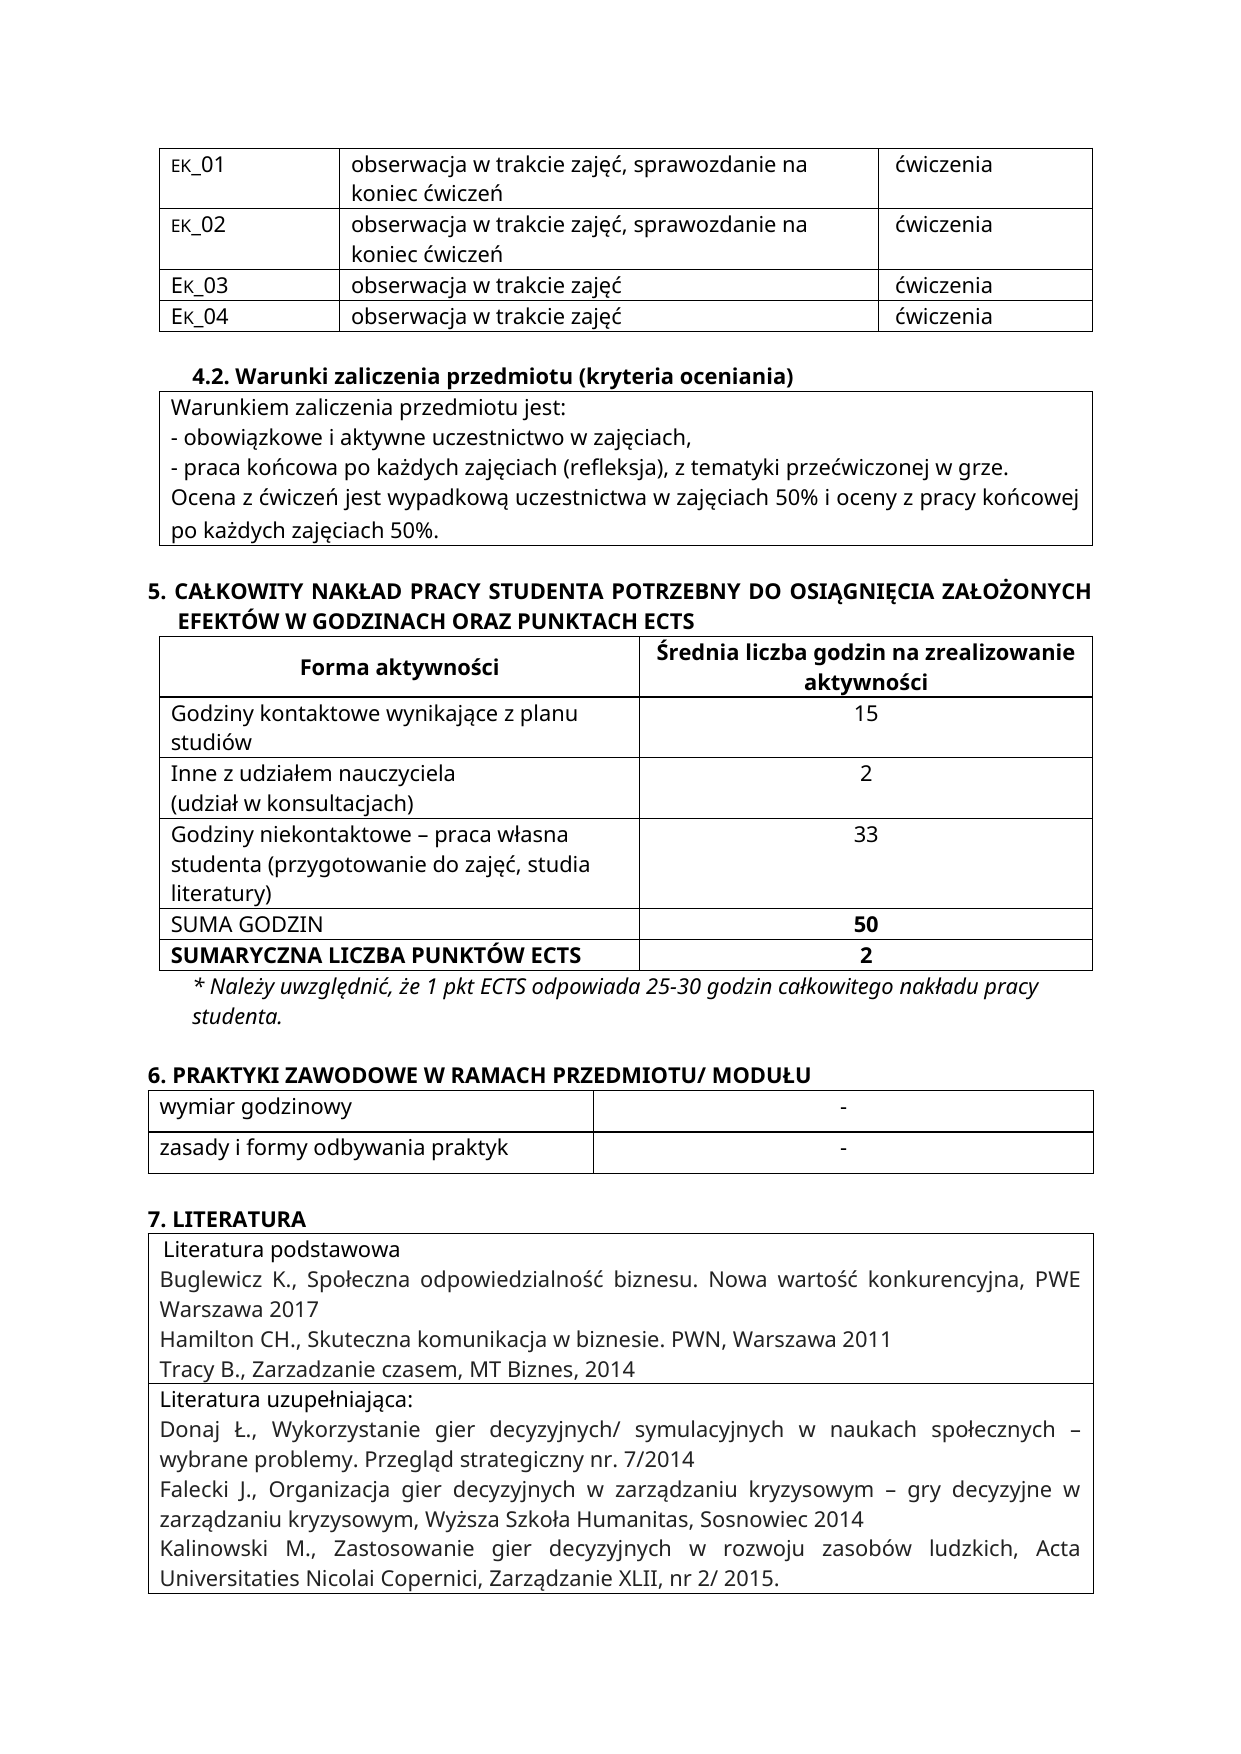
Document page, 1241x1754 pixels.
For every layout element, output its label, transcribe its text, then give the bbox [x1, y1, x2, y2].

table_cell Ek_04 [160, 301, 339, 331]
table_cell Godziny niekontaktowe – praca własna studenta (przygotowanie do zajęć, studia literatury) [160, 819, 639, 908]
table_cell obserwacja w trakcie zajęć [340, 270, 878, 300]
table_cell SUMARYCZNA LICZBA PUNKTÓW ECTS [160, 940, 639, 970]
table_header Forma aktywności [160, 637, 639, 696]
table_header - [594, 1091, 1093, 1131]
table_cell ćwiczenia [879, 270, 1092, 300]
table_header wymiar godzinowy [149, 1091, 593, 1131]
table_cell obserwacja w trakcie zajęć, sprawozdanie na koniec ćwiczeń [340, 209, 878, 269]
text 5. CAŁKOWITY NAKŁAD PRACY STUDENTA POTRZEBNY DO OSIĄGNIĘCIA ZAŁOŻONYCH EFEKTÓW W GODZINACH ORAZ PUNKTACH ECTS [148, 576, 1093, 636]
table_header Warunkiem zaliczenia przedmiotu jest: - obowiązkowe i aktywne uczestnictwo w zajęciach, - praca końcowa po każdych zajęciach (refleksja), z tematyki przećwiczonej w grze. Ocena z ćwiczeń jest wypadkową uczestnictwa w zajęciach 50% i oceny z pracy końcowej po każdych zajęciach 50%. [160, 392, 1092, 545]
table_cell ćwiczenia [879, 149, 1092, 208]
table_cell Ek_03 [160, 270, 339, 300]
table_cell 50 [640, 909, 1092, 939]
table_cell 2 [640, 758, 1092, 818]
table_cell ek_02 [160, 209, 339, 269]
table_cell obserwacja w trakcie zajęć, sprawozdanie na koniec ćwiczeń [340, 149, 878, 208]
table_cell 33 [640, 819, 1092, 908]
table_cell SUMA GODZIN [160, 909, 639, 939]
table_cell 15 [640, 698, 1092, 757]
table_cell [149, 1384, 1093, 1593]
table_header Literatura podstawowa Buglewicz K., Społeczna odpowiedzialność biznesu. Nowa wartość konkurencyjna, PWE Warszawa 2017 Hamilton CH., Skuteczna komunikacja w biznesie. PWN, Warszawa 2011 Tracy B., Zarzadzanie czasem, MT Biznes, 2014 [149, 1234, 1093, 1383]
table_header Średnia liczba godzin na zrealizowanie aktywności [640, 637, 1092, 696]
table_cell - [594, 1133, 1093, 1173]
text 4.2. Warunki zaliczenia przedmiotu (kryteria oceniania) [192, 361, 1093, 391]
table_cell ek_01 [160, 149, 339, 208]
table_cell obserwacja w trakcie zajęć [340, 301, 878, 331]
table_cell Inne z udziałem nauczyciela (udział w konsultacjach) [160, 758, 639, 818]
text 6. PRAKTYKI ZAWODOWE W RAMACH PRZEDMIOTU/ MODUŁU [148, 1060, 1093, 1090]
table_cell ćwiczenia [879, 301, 1092, 331]
table_cell 2 [640, 940, 1092, 970]
table_cell Godziny kontaktowe wynikające z planu studiów [160, 698, 639, 757]
table_cell zasady i formy odbywania praktyk [149, 1133, 593, 1173]
text * Należy uwzględnić, że 1 pkt ECTS odpowiada 25-30 godzin całkowitego nakładu pracy studenta. [192, 971, 1093, 1030]
table_cell ćwiczenia [879, 209, 1092, 269]
text 7. LITERATURA [148, 1203, 1093, 1233]
